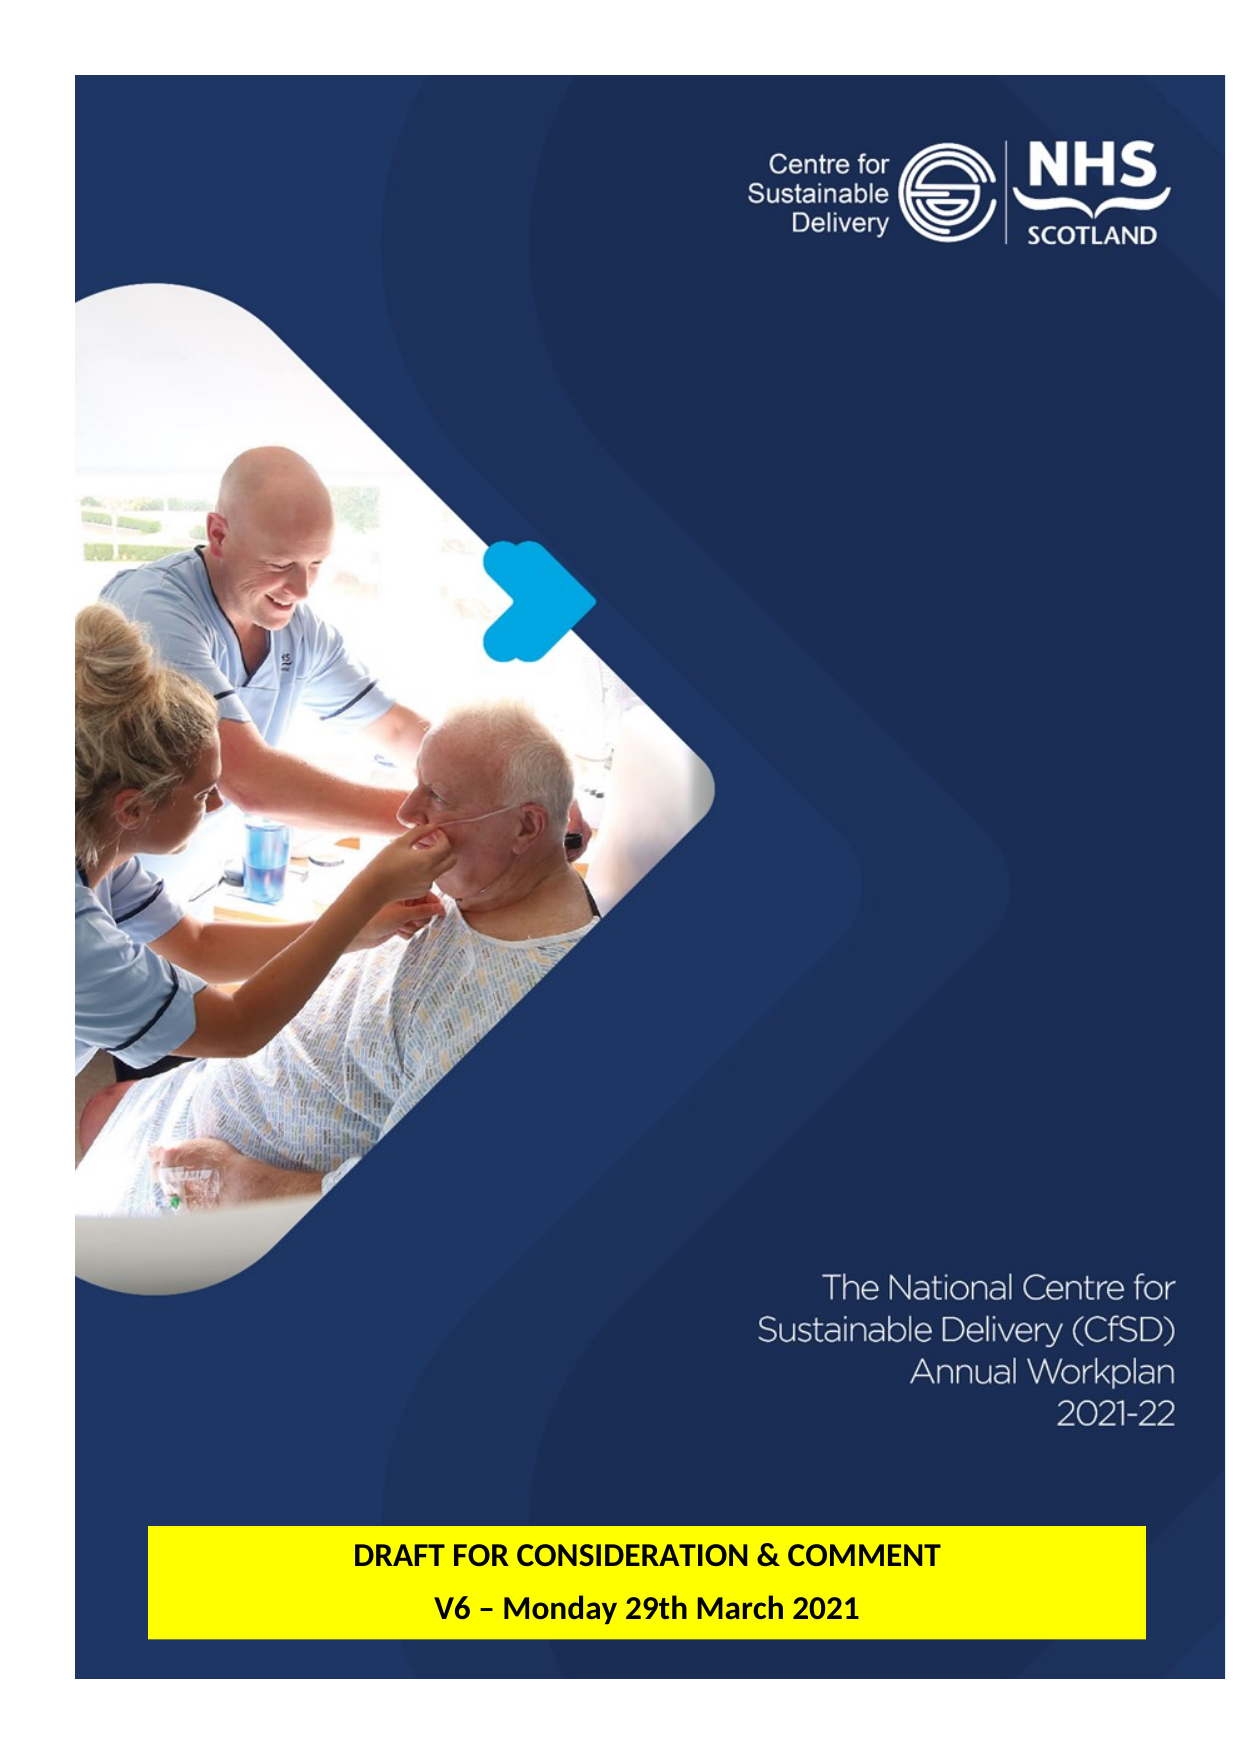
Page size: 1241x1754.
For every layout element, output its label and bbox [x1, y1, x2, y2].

picture [75, 75, 1225, 1679]
